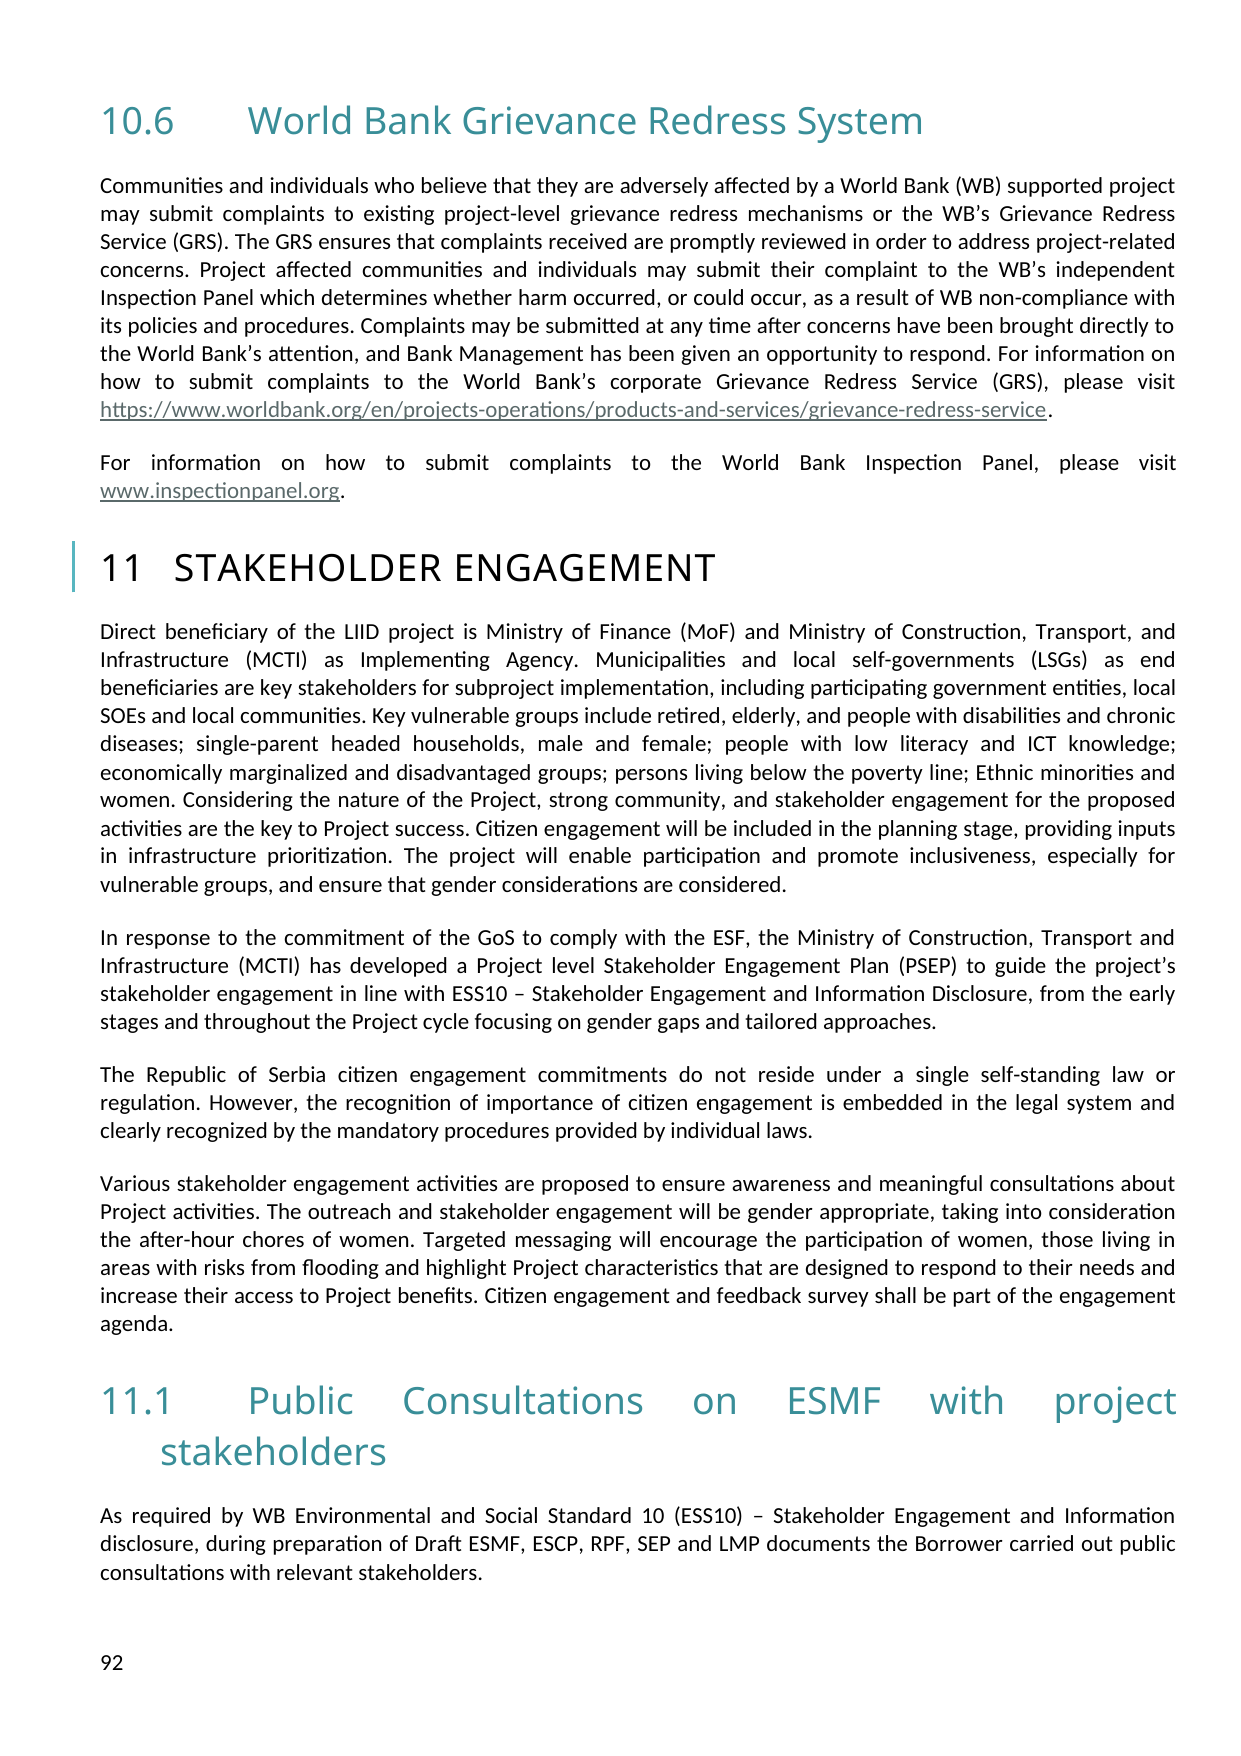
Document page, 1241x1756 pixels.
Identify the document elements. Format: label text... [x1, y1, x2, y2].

text Communities and individuals who believe that they are adversely affected by a World Bank (WB) supported project may submit complaints to existing project-level grievance redress mechanisms or the WB’s Grievance Redress Service (GRS). The GRS ensures that complaints received are promptly reviewed in order to address project-related concerns. Project affected communities and individuals may submit their complaint to the WB’s independent Inspection Panel which determines whether harm occurred, or could occur, as a result of WB non-compliance with its policies and procedures. Complaints may be submitted at any time after concerns have been brought directly to the World Bank’s attention, and Bank Management has been given an opportunity to respond. For information on how to submit complaints to the World Bank’s corporate Grievance Redress Service (GRS), please visit https://www.worldbank.org/en/projects-operations/products-and-services/grievance-redress-service. [100, 171, 1178, 423]
text In response to the commitment of the GoS to comply with the ESF, the Ministry of Construction, Transport and Infrastructure (MCTI) has developed a Project level Stakeholder Engagement Plan (PSEP) to guide the project’s stakeholder engagement in line with ESS10 – Stakeholder Engagement and Information Disclosure, from the early stages and throughout the Project cycle focusing on gender gaps and tailored approaches. [100, 923, 1178, 1035]
subtitle World Bank Grievance Redress System [100, 95, 1178, 146]
text The Republic of Serbia citizen engagement commitments do not reside under a single self-standing law or regulation. However, the recognition of importance of citizen engagement is embedded in the legal system and clearly recognized by the mandatory procedures provided by individual laws. [100, 1060, 1178, 1144]
text Various stakeholder engagement activities are proposed to ensure awareness and meaningful consultations about Project activities. The outreach and stakeholder engagement will be gender appropriate, taking into consideration the after-hour chores of women. Targeted messaging will encourage the participation of women, those living in areas with risks from flooding and highlight Project characteristics that are designed to respond to their needs and increase their access to Project benefits. Citizen engagement and feedback survey shall be part of the engagement agenda. [100, 1169, 1178, 1337]
text For information on how to submit complaints to the World Bank Inspection Panel, please visit www.inspectionpanel.org. [100, 448, 1178, 504]
subtitle Public Consultations on ESMF with project stakeholders [100, 1374, 1178, 1477]
subtitle Stakeholder Engagement [75, 541, 1178, 592]
text As required by WB Environmental and Social Standard 10 (ESS10) – Stakeholder Engagement and Information disclosure, during preparation of Draft ESMF, ESCP, RPF, SEP and LMP documents the Borrower carried out public consultations with relevant stakeholders. [100, 1502, 1178, 1586]
text Direct beneficiary of the LIID project is Ministry of Finance (MoF) and Ministry of Construction, Transport, and Infrastructure (MCTI) as Implementing Agency. Municipalities and local self-governments (LSGs) as end beneficiaries are key stakeholders for subproject implementation, including participating government entities, local SOEs and local communities. Key vulnerable groups include retired, elderly, and people with disabilities and chronic diseases; single-parent headed households, male and female; people with low literacy and ICT knowledge; economically marginalized and disadvantaged groups; persons living below the poverty line; Ethnic minorities and women. Considering the nature of the Project, strong community, and stakeholder engagement for the proposed activities are the key to Project success. Citizen engagement will be included in the planning stage, providing inputs in infrastructure prioritization. The project will enable participation and promote inclusiveness, especially for vulnerable groups, and ensure that gender considerations are considered. [100, 617, 1178, 898]
